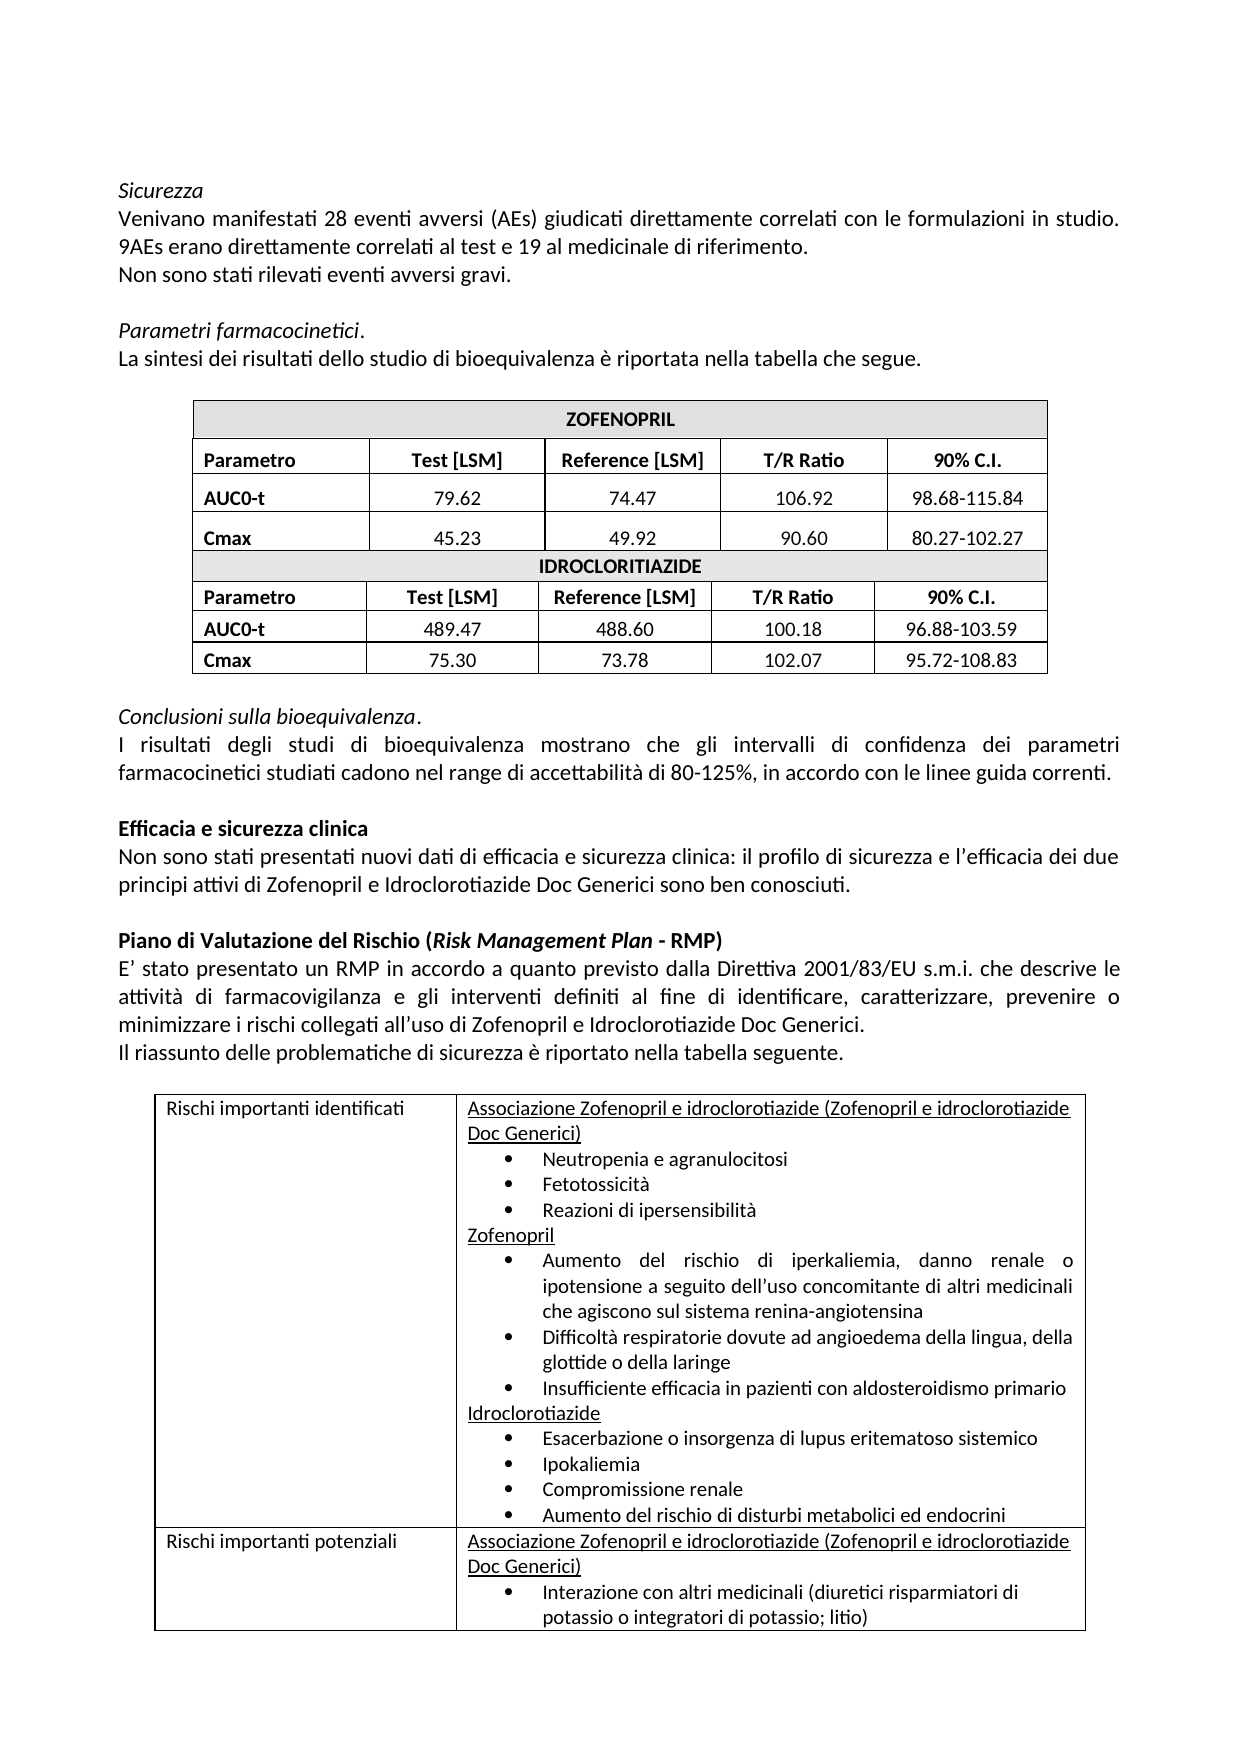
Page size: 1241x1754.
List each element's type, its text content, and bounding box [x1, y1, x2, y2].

text La sintesi dei risultati dello studio di bioequivalenza è riportata nella tabella che segue. [118, 344, 1122, 372]
table_cell 49.92 [546, 512, 720, 550]
table_cell Test [LSM] [367, 582, 538, 610]
table_cell 96.88-103.59 [875, 611, 1047, 641]
text Conclusioni sulla bioequivalenza. [118, 702, 1122, 730]
table_cell 45.23 [370, 512, 544, 550]
table_header Rischi importanti identificati [156, 1095, 456, 1527]
text Non sono stati presentati nuovi dati di efficacia e sicurezza clinica: il profilo di sicurezza e l’efficacia dei due principi attivi di Zofenopril e Idroclorotiazide Doc Generici sono ben conosciuti. [118, 842, 1122, 898]
table_cell Test [LSM] [370, 439, 544, 473]
text Sicurezza [118, 176, 1122, 204]
text Parametri farmacocinetici. [118, 316, 1122, 344]
table_cell 80.27-102.27 [888, 512, 1047, 550]
table_cell 98.68-115.84 [888, 474, 1047, 511]
table_cell 90% C.I. [888, 439, 1047, 473]
text Efficacia e sicurezza clinica [118, 814, 1122, 842]
table_cell Reference [LSM] [546, 439, 720, 473]
table_cell Cmax [193, 512, 369, 550]
table_cell 488.60 [539, 611, 711, 641]
table_cell IDROCLORITIAZIDE [193, 551, 1047, 581]
table_cell T/R Ratio [721, 439, 887, 473]
table_cell Reference [LSM] [539, 582, 711, 610]
table_cell Parametro [193, 582, 366, 610]
table_cell 102.07 [712, 643, 874, 673]
text Non sono stati rilevati eventi avversi gravi. [118, 260, 1122, 288]
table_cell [457, 1528, 1085, 1630]
text Venivano manifestati 28 eventi avversi (AEs) giudicati direttamente correlati con le formulazioni in studio. 9AEs erano direttamente correlati al test e 19 al medicinale di riferimento. [118, 204, 1122, 260]
table_cell 106.92 [721, 474, 887, 511]
table_cell 489.47 [367, 611, 538, 641]
table_cell T/R Ratio [712, 582, 874, 610]
list E’ stato presentato un RMP in accordo a quanto previsto dalla Direttiva 2001/83/EU s.m.i. che descrive le attività di farmacovigilanza e gli interventi definiti al fine di identificare, caratterizzare, prevenire o minimizzare i rischi collegati all’uso di Zofenopril e Idroclorotiazide Doc Generici. [118, 954, 1122, 1038]
table_cell 95.72-108.83 [875, 643, 1047, 673]
table_cell AUC0-t [193, 611, 366, 641]
table_cell 90.60 [721, 512, 887, 550]
table_cell 90% C.I. [875, 582, 1047, 610]
text I risultati degli studi di bioequivalenza mostrano che gli intervalli di confidenza dei parametri farmacocinetici studiati cadono nel range di accettabilità di 80-125%, in accordo con le linee guida correnti. [118, 730, 1122, 786]
table_cell 75.30 [367, 643, 538, 673]
table_header Associazione Zofenopril e idroclorotiazide (Zofenopril e idroclorotiazide Doc Generici) Neutropenia e agranulocitosi Fetotossicità Reazioni di ipersensibilità Zofenopril Aumento del rischio di iperkaliemia, danno renale o ipotensione a seguito dell’uso concomitante di altri medicinali che agiscono sul sistema renina-angiotensina Difficoltà respiratorie dovute ad angioedema della lingua, della glottide o della laringe Insufficiente efficacia in pazienti con aldosteroidismo primario Idroclorotiazide Esacerbazione o insorgenza di lupus eritematoso sistemico Ipokaliemia Compromissione renale Aumento del rischio di disturbi metabolici ed endocrini [457, 1095, 1085, 1527]
list Il riassunto delle problematiche di sicurezza è riportato nella tabella seguente. [118, 1038, 1122, 1066]
table_header ZOFENOPRIL [194, 401, 1047, 437]
table_cell AUC0-t [193, 474, 369, 511]
table_cell 73.78 [539, 643, 711, 673]
table_cell 100.18 [712, 611, 874, 641]
table_cell 79.62 [370, 474, 544, 511]
table_cell Parametro [193, 439, 369, 473]
table_cell Cmax [193, 643, 366, 673]
table_cell 74.47 [546, 474, 720, 511]
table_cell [156, 1528, 456, 1630]
list Piano di Valutazione del Rischio (Risk Management Plan - RMP) [118, 926, 1122, 954]
